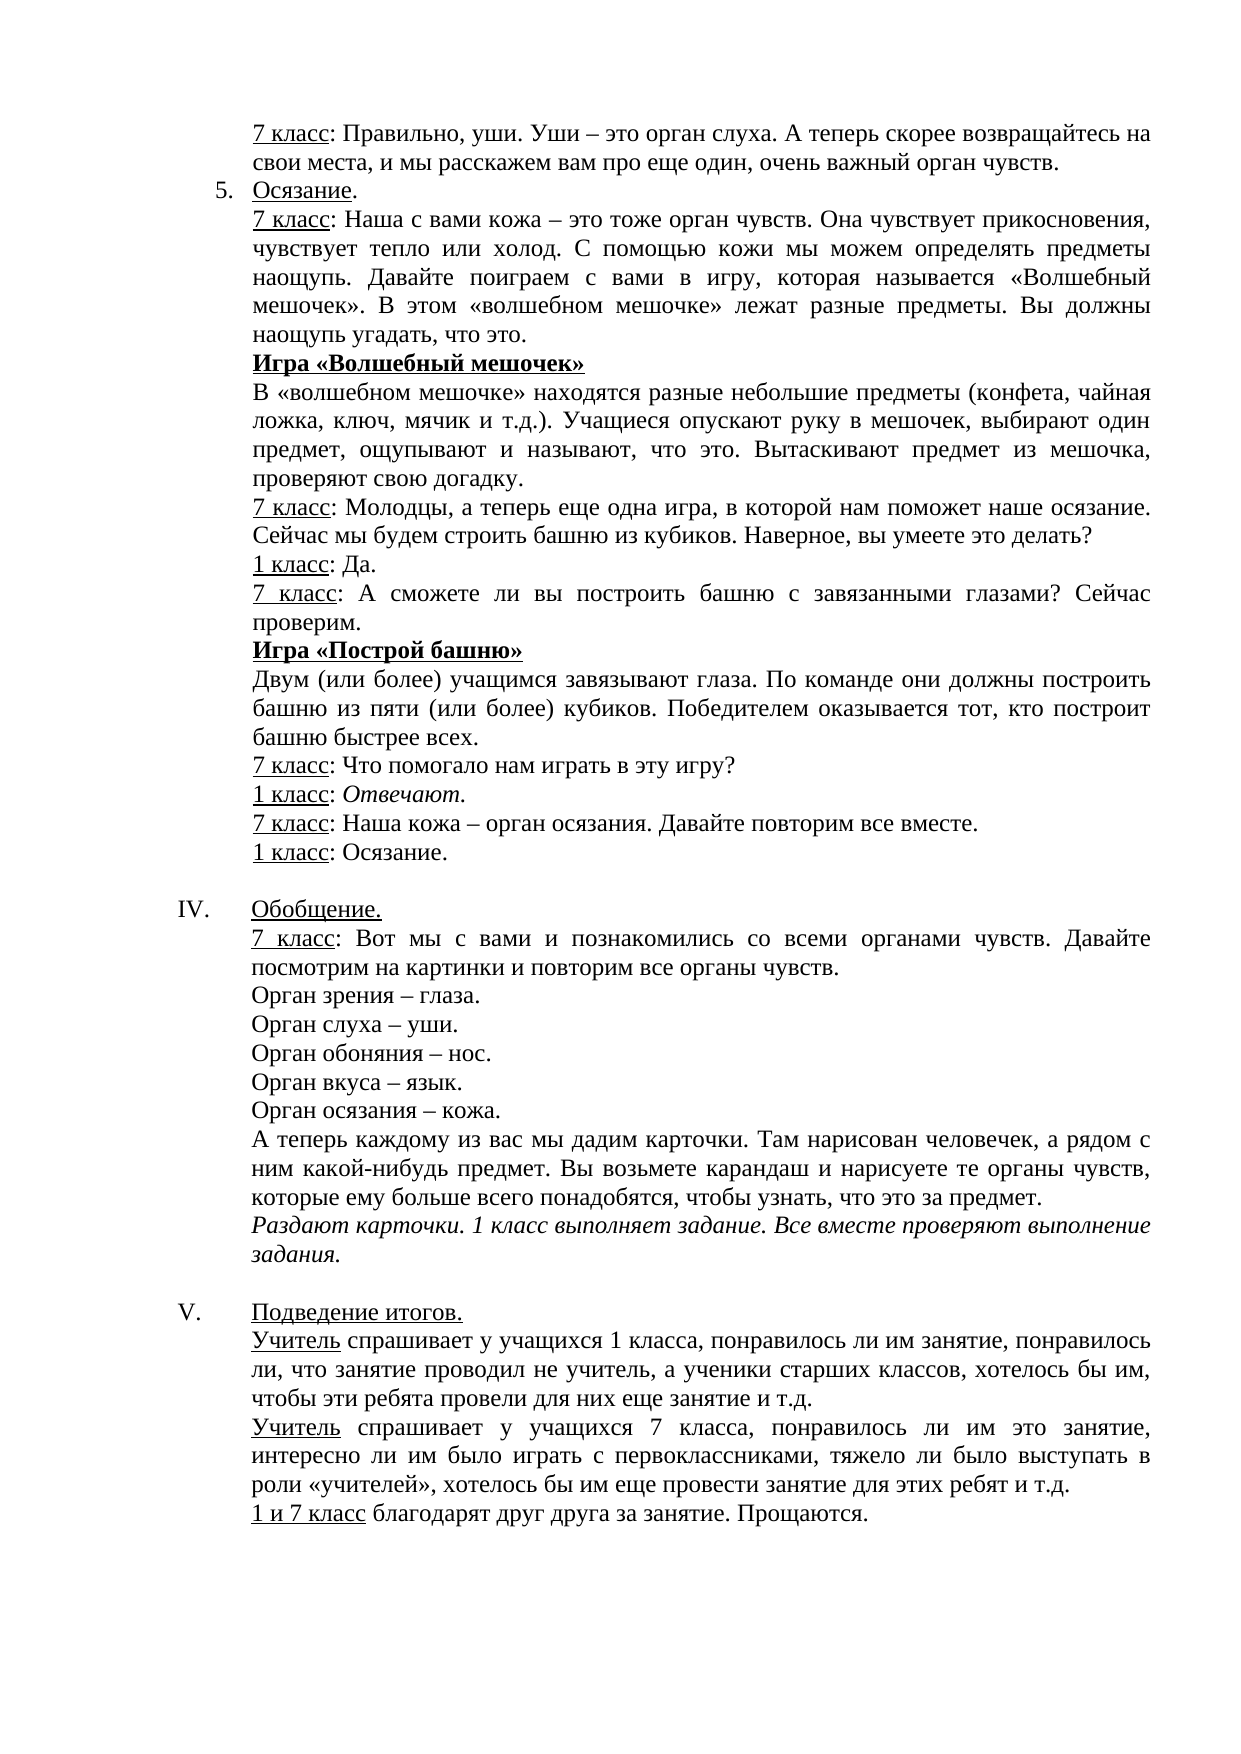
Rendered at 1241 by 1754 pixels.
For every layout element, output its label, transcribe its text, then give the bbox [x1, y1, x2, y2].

list Учитель спрашивает у учащихся 1 класса, понравилось ли им занятие, понравилось ли, что занятие проводил не учитель, а ученики старших классов, хотелось бы им, чтобы эти ребята провели для них еще занятие и т.д. [251, 1326, 1152, 1412]
list Подведение итогов. [177, 1297, 1152, 1326]
list 1 класс: Да. [252, 549, 1152, 578]
list 1 класс: Отвечают. [252, 779, 1152, 808]
list Осязание. [215, 176, 1152, 204]
list 7 класс: Вот мы с вами и познакомились со всеми органами чувств. Давайте посмотрим на картинки и повторим все органы чувств. [251, 923, 1152, 981]
list Игра «Волшебный мешочек» [252, 348, 1152, 377]
list 7 класс: Что помогало нам играть в эту игру? [252, 751, 1152, 779]
list Раздают карточки. 1 класс выполняет задание. Все вместе проверяют выполнение задания. [251, 1211, 1152, 1268]
list Орган зрения – глаза. [251, 981, 1152, 1009]
list 1 и 7 класс благодарят друг друга за занятие. Прощаются. [251, 1498, 1152, 1527]
list Обобщение. [177, 894, 1152, 923]
list Орган слуха – уши. [251, 1009, 1152, 1038]
list Орган вкуса – язык. [251, 1067, 1152, 1096]
list 7 класс: Наша с вами кожа – это тоже орган чувств. Она чувствует прикосновения, чувствует тепло или холод. С помощью кожи мы можем определять предметы наощупь. Давайте поиграем с вами в игру, которая называется «Волшебный мешочек». В этом «волшебном мешочке» лежат разные предметы. Вы должны наощупь угадать, что это. [252, 204, 1152, 348]
list В «волшебном мешочке» находятся разные небольшие предметы (конфета, чайная ложка, ключ, мячик и т.д.). Учащиеся опускают руку в мешочек, выбирают один предмет, ощупывают и называют, что это. Вытаскивают предмет из мешочка, проверяют свою догадку. [252, 377, 1152, 492]
list 7 класс: Молодцы, а теперь еще одна игра, в которой нам поможет наше осязание. Сейчас мы будем строить башню из кубиков. Наверное, вы умеете это делать? [252, 492, 1152, 549]
list А теперь каждому из вас мы дадим карточки. Там нарисован человечек, а рядом с ним какой-нибудь предмет. Вы возьмете карандаш и нарисуете те органы чувств, которые ему больше всего понадобятся, чтобы узнать, что это за предмет. [251, 1124, 1152, 1211]
list 7 класс: А сможете ли вы построить башню с завязанными глазами? Сейчас проверим. [252, 578, 1152, 636]
list Орган обоняния – нос. [251, 1038, 1152, 1067]
list Орган осязания – кожа. [251, 1096, 1152, 1124]
list Двум (или более) учащимся завязывают глаза. По команде они должны построить башню из пяти (или более) кубиков. Победителем оказывается тот, кто построит башню быстрее всех. [252, 664, 1152, 751]
list Игра «Построй башню» [252, 636, 1152, 664]
list Учитель спрашивает у учащихся 7 класса, понравилось ли им это занятие, интересно ли им было играть с первоклассниками, тяжело ли было выступать в роли «учителей», хотелось бы им еще провести занятие для этих ребят и т.д. [251, 1412, 1152, 1498]
list 7 класс: Наша кожа – орган осязания. Давайте повторим все вместе. [252, 808, 1152, 837]
list 7 класс: Правильно, уши. Уши – это орган слуха. А теперь скорее возвращайтесь на свои места, и мы расскажем вам про еще один, очень важный орган чувств. [252, 118, 1152, 176]
list 1 класс: Осязание. [252, 837, 1152, 866]
